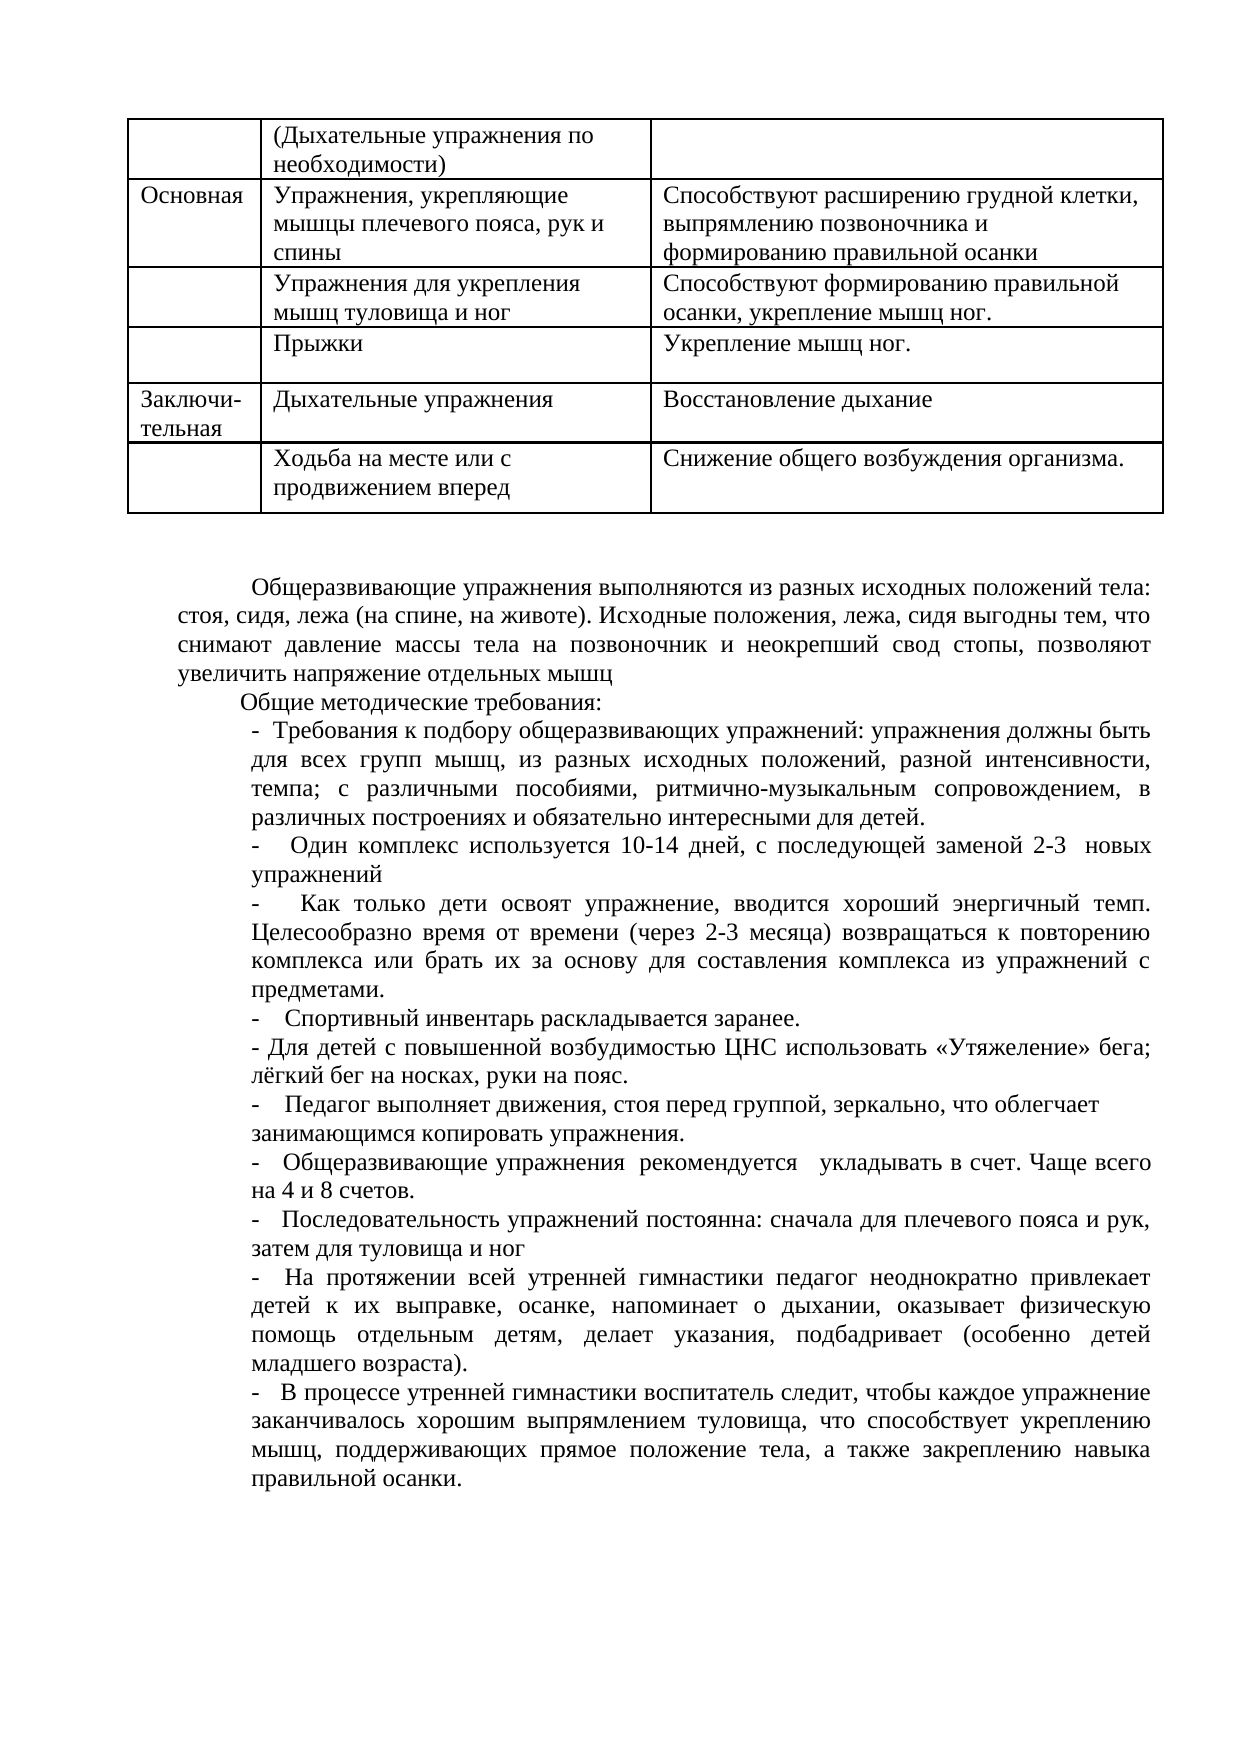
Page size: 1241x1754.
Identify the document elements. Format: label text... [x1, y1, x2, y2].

table_cell Способствуют формированию правильной осанки, укрепление мышц ног. [652, 268, 1162, 326]
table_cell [652, 120, 1162, 178]
table_cell Заключи-тельная [129, 384, 260, 441]
table_cell [129, 328, 260, 382]
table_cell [262, 120, 650, 178]
text - Один комплекс используется 10-14 дней, с последующей заменой 2-3 новых упражнений [251, 831, 1152, 888]
text - На протяжении всей утренней гимнастики педагог неоднократно привлекает детей к их выправке, осанке, напоминает о дыхании, оказывает физическую помощь отдельным детям, делает указания, подбадривает (особенно детей младшего возраста). [251, 1262, 1152, 1377]
text Общеразвивающие упражнения выполняются из разных исходных положений тела: стоя, сидя, лежа (на спине, на животе). Исходные положения, лежа, сидя выгодны тем, что снимают давление массы тела на позвоночник и неокрепший свод стопы, позволяют увеличить напряжение отдельных мышц [177, 572, 1152, 687]
table_cell Прыжки [262, 328, 650, 382]
table_cell [129, 268, 260, 326]
text - Спортивный инвентарь раскладывается заранее. [251, 1003, 1152, 1032]
table_cell Снижение общего возбуждения организма. [652, 444, 1162, 512]
table_cell Дыхательные упражнения [262, 384, 650, 441]
table_cell [129, 120, 260, 178]
text - Требования к подбору общеразвивающих упражнений: упражнения должны быть для всех групп мышц, из разных исходных положений, разной интенсивности, темпа; с различными пособиями, ритмично-музыкальным сопровождением, в различных построениях и обязательно интересными для детей. [251, 716, 1152, 831]
table_cell Упражнения для укрепления мышц туловища и ног [262, 268, 650, 326]
text - Как только дети освоят упражнение, вводится хороший энергичный темп. Целесообразно время от времени (через 2-3 месяца) возвращаться к повторению комплекса или брать их за основу для составления комплекса из упражнений с предметами. [251, 888, 1152, 1003]
text Общие методические требования: [177, 687, 1152, 716]
table_cell Укрепление мышц ног. [652, 328, 1162, 382]
table_cell Ходьба на месте или с продвижением вперед [262, 444, 650, 512]
table_cell Способствуют расширению грудной клетки, выпрямлению позвоночника и формированию правильной осанки [652, 180, 1162, 266]
text - В процессе утренней гимнастики воспитатель следит, чтобы каждое упражнение заканчивалось хорошим выпрямлением туловища, что способствует укреплению мышц, поддерживающих прямое положение тела, а также закреплению навыка правильной осанки. [251, 1377, 1152, 1492]
text - Общеразвивающие упражнения рекомендуется укладывать в счет. Чаще всего на 4 и 8 счетов. [251, 1147, 1152, 1204]
table_cell Основная [129, 180, 260, 266]
text - Для детей с повышенной возбудимостью ЦНС использовать «Утяжеление» бега; лёгкий бег на носках, руки на пояс. [251, 1032, 1152, 1089]
text - Педагог выполняет движения, стоя перед группой, зеркально, что облегчает занимающимся копировать упражнения. [251, 1089, 1152, 1147]
table_cell Восстановление дыхание [652, 384, 1162, 441]
text - Последовательность упражнений постоянна: сначала для плечевого пояса и рук, затем для туловища и ног [251, 1204, 1152, 1262]
table_cell [129, 444, 260, 512]
table_cell Упражнения, укрепляющие мышцы плечевого пояса, рук и спины [262, 180, 650, 266]
